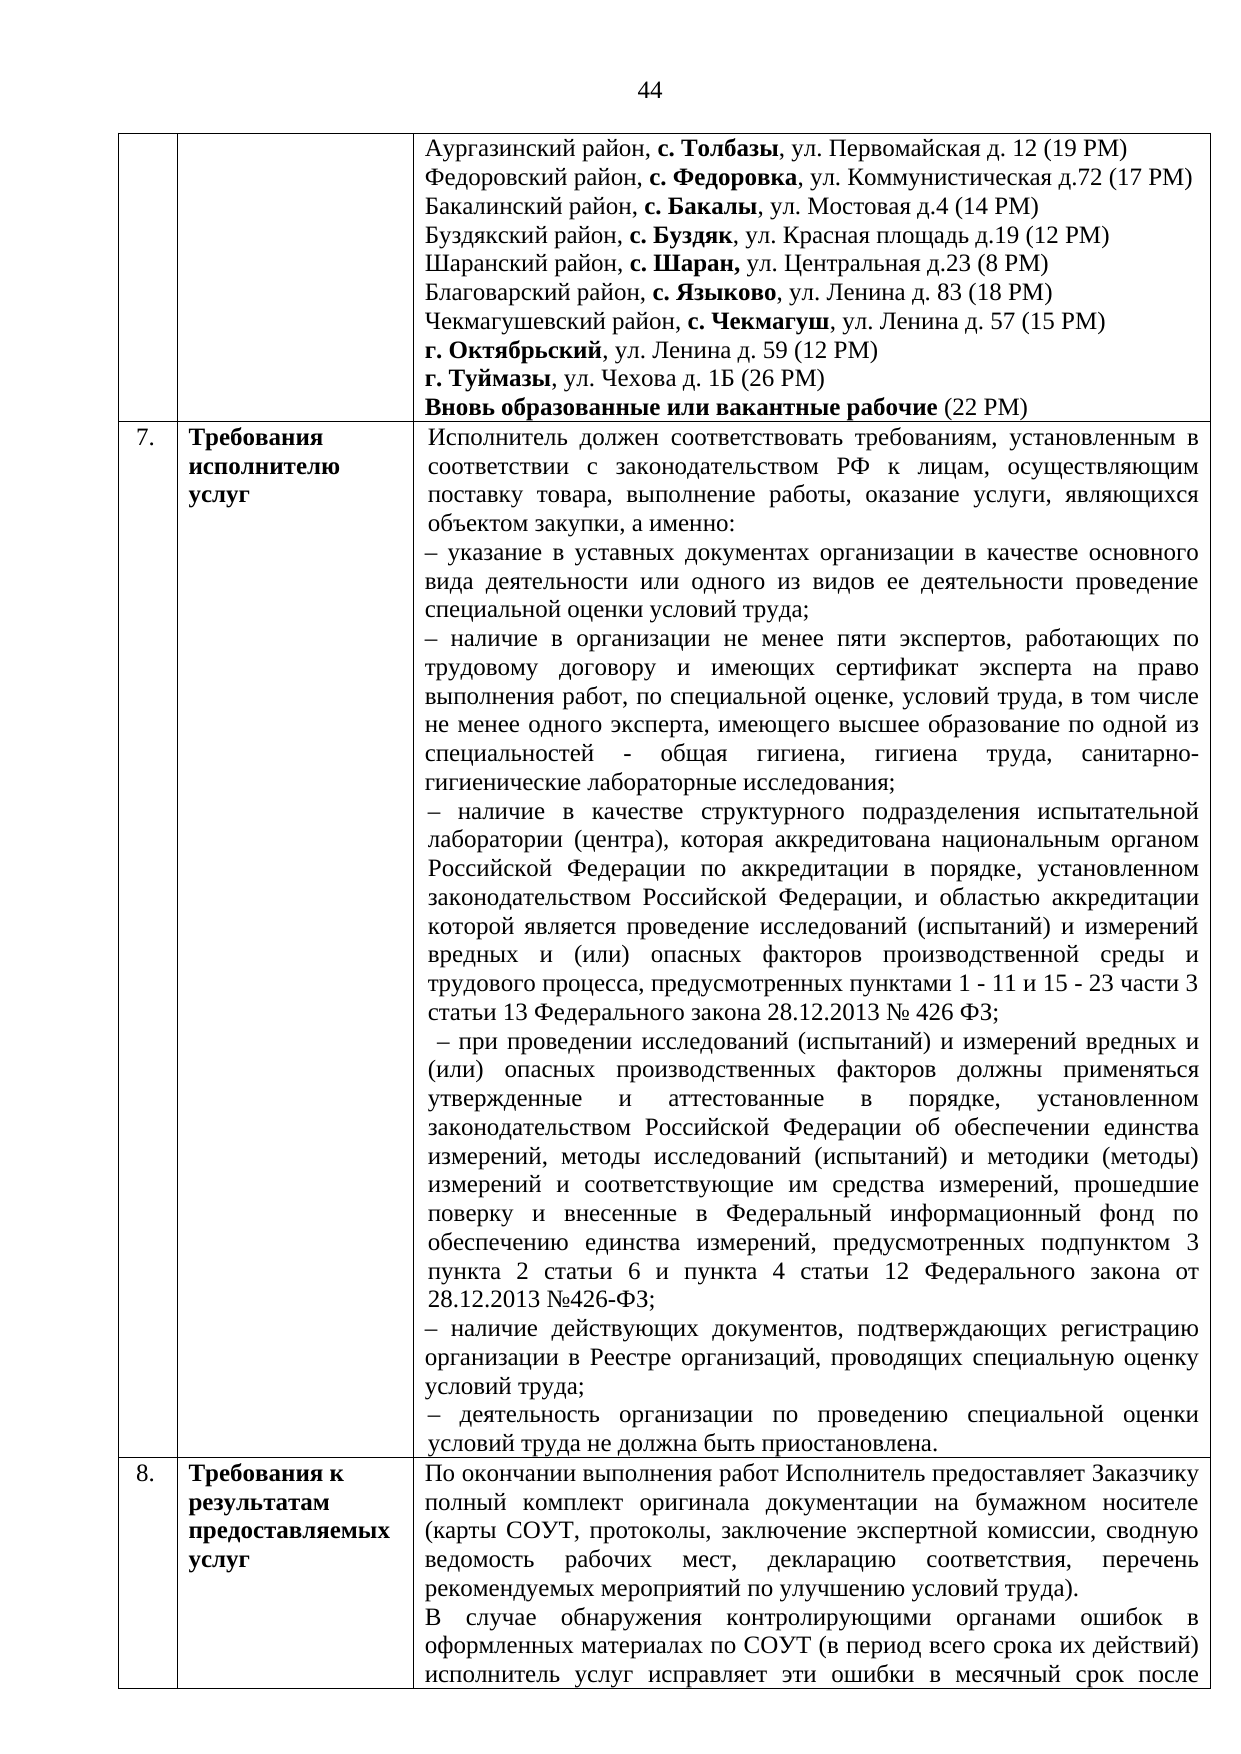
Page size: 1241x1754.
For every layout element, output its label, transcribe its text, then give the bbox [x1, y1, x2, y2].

table_cell [119, 134, 177, 421]
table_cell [414, 1458, 1210, 1688]
table_cell Исполнитель должен соответствовать требованиям, установленным в соответствии с законодательством РФ к лицам, осуществляющим поставку товара, выполнение работы, оказание услуги, являющихся объектом закупки, а именно: – указание в уставных документах организации в качестве основного вида деятельности или одного из видов ее деятельности проведение специальной оценки условий труда; – наличие в организации не менее пяти экспертов, работающих по трудовому договору и имеющих сертификат эксперта на право выполнения работ, по специальной оценке, условий труда, в том числе не менее одного эксперта, имеющего высшее образование по одной из специальностей - общая гигиена, гигиена труда, санитарно-гигиенические лабораторные исследования; – наличие в качестве структурного подразделения испытательной лаборатории (центра), которая аккредитована национальным органом Российской Федерации по аккредитации в порядке, установленном законодательством Российской Федерации, и областью аккредитации которой является проведение исследований (испытаний) и измерений вредных и (или) опасных факторов производственной среды и трудового процесса, предусмотренных пунктами 1 - 11 и 15 - 23 части 3 статьи 13 Федерального закона 28.12.2013 № 426 ФЗ; – при проведении исследований (испытаний) и измерений вредных и (или) опасных производственных факторов должны применяться утвержденные и аттестованные в порядке, установленном законодательством Российской Федерации об обеспечении единства измерений, методы исследований (испытаний) и методики (методы) измерений и соответствующие им средства измерений, прошедшие поверку и внесенные в Федеральный информационный фонд по обеспечению единства измерений, предусмотренных подпунктом 3 пункта 2 статьи 6 и пункта 4 статьи 12 Федерального закона от 28.12.2013 №426-ФЗ; – наличие действующих документов, подтверждающих регистрацию организации в Реестре организаций, проводящих специальную оценку условий труда; – деятельность организации по проведению специальной оценки условий труда не должна быть приостановлена. [414, 422, 1210, 1457]
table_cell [178, 134, 413, 421]
table_cell [119, 422, 177, 1457]
table_cell Требования исполнителю услуг [178, 422, 413, 1457]
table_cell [414, 134, 1210, 421]
table_cell [119, 1458, 177, 1688]
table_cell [178, 1458, 413, 1688]
